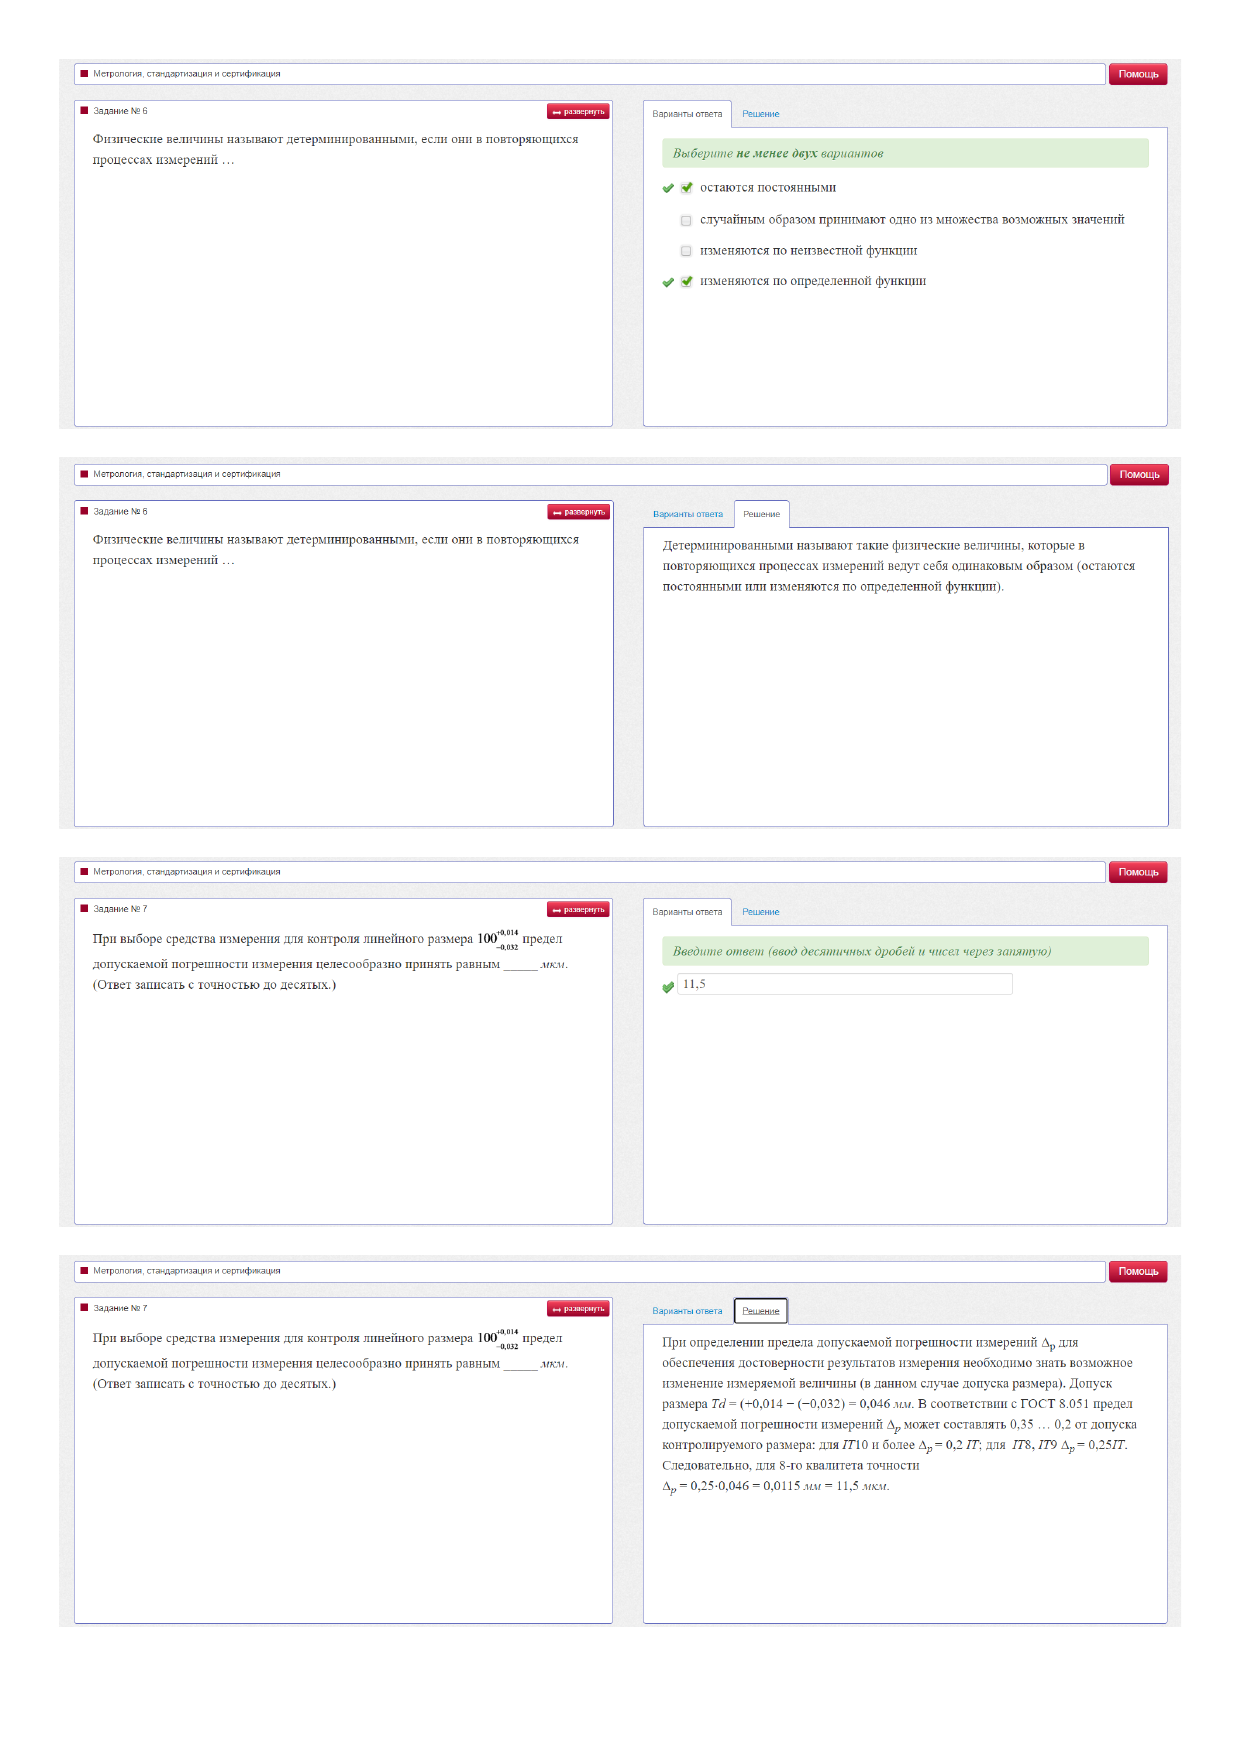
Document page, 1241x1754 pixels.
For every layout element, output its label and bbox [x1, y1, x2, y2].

picture [59, 59, 1182, 429]
picture [59, 457, 1182, 829]
picture [59, 857, 1182, 1227]
picture [59, 1255, 1182, 1627]
